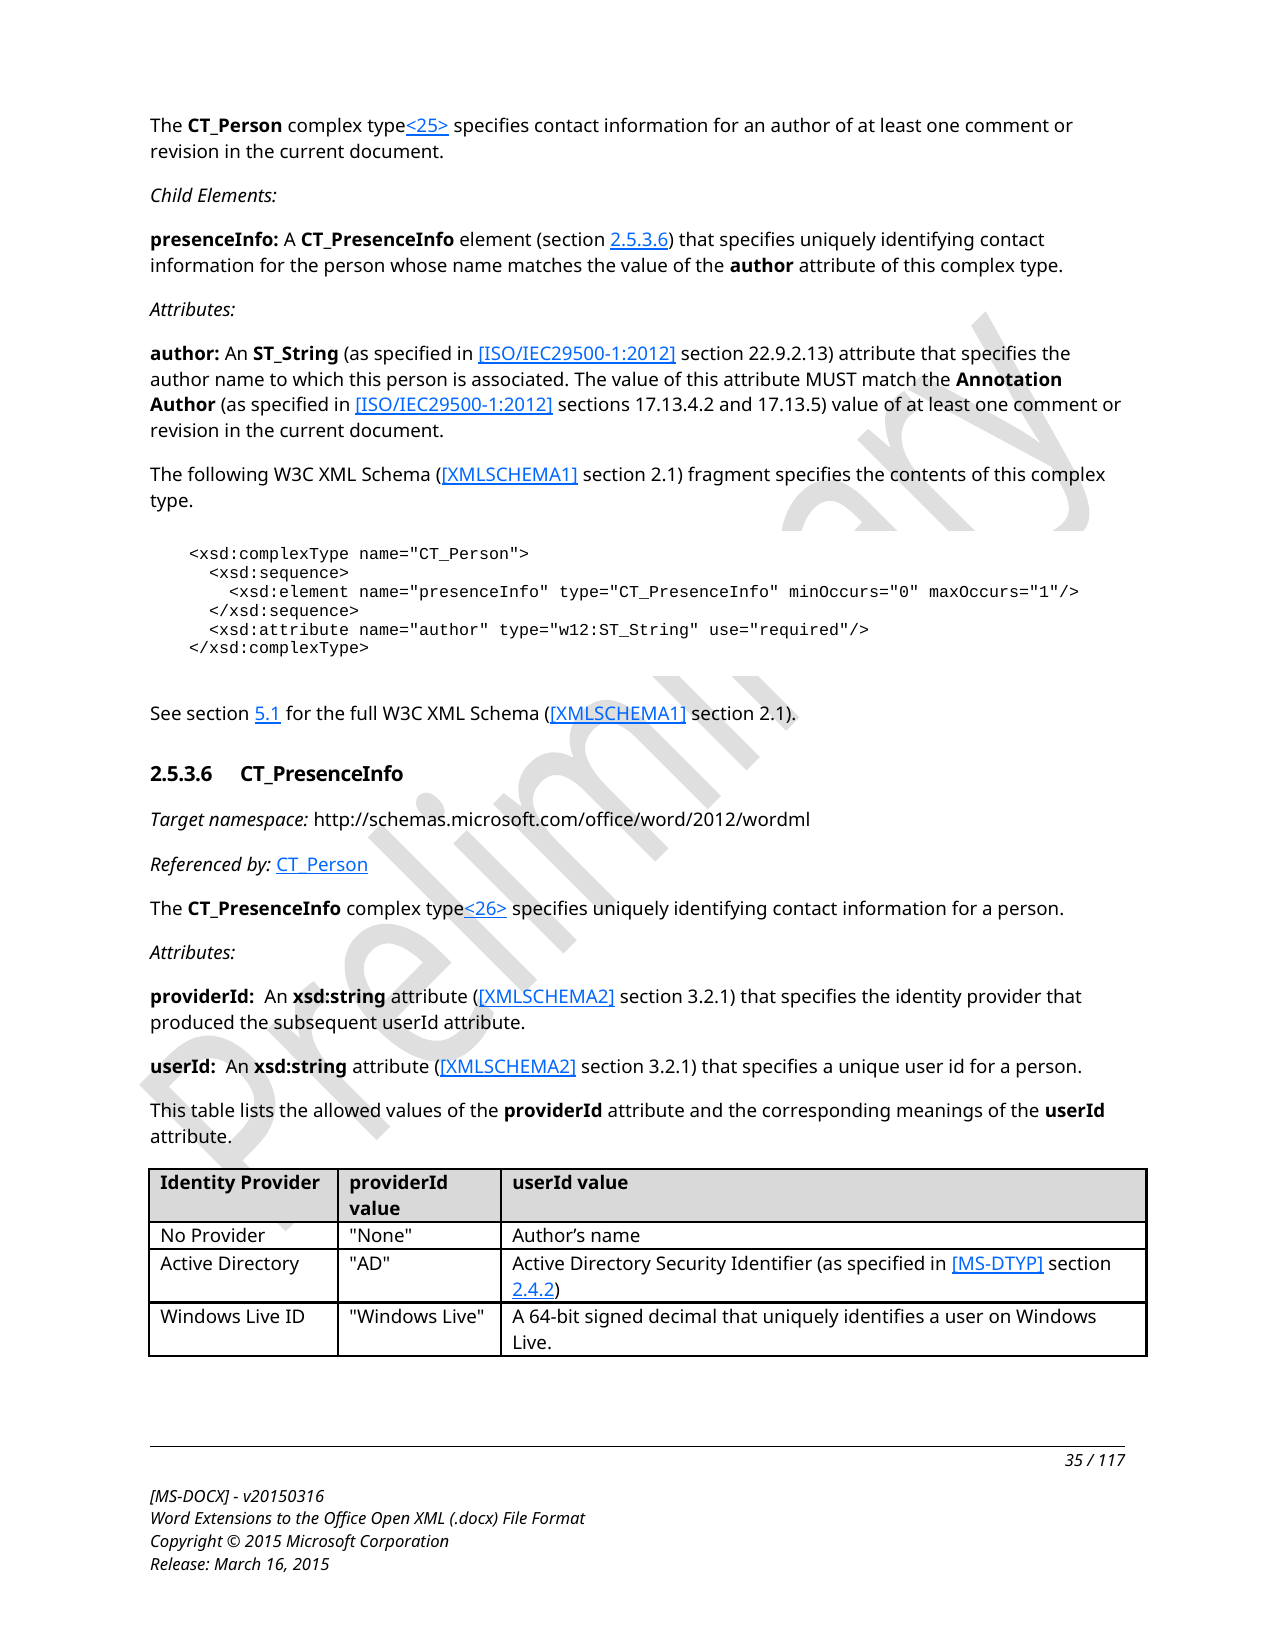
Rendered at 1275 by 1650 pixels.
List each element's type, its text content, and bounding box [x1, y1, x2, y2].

text <xsd:element name="presenceInfo" type="CT_PresenceInfo" minOccurs="0" maxOccurs="1"/> [175, 569, 1137, 588]
text The CT_PresenceInfo complex type<26> specifies uniquely identifying contact information for a person. [150, 895, 1125, 921]
text Target namespace: http://schemas.microsoft.com/office/word/2012/wordml [150, 807, 1125, 832]
text </xsd:sequence> [175, 588, 1137, 607]
text This table lists the allowed values of the providerId attribute and the corresponding meanings of the userId attribute. [150, 1098, 1125, 1149]
text <xsd:attribute name="author" type="w12:ST_String" use="required"/> [175, 607, 1137, 626]
text providerId: An xsd:string attribute ([XMLSCHEMA2] section 3.2.1) that specifies the identity provider that produced the subsequent userId attribute. [150, 984, 1125, 1035]
text See section 5.1 for the full W3C XML Schema ([XMLSCHEMA1] section 2.1). [150, 701, 1125, 726]
text Attributes: [150, 296, 1125, 322]
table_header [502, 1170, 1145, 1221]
text <xsd:sequence> [175, 550, 1137, 569]
text The CT_Person complex type<25> specifies contact information for an author of at least one comment or revision in the current document. [150, 112, 1125, 163]
text userId: An xsd:string attribute ([XMLSCHEMA2] section 3.2.1) that specifies a unique user id for a person. [150, 1053, 1125, 1079]
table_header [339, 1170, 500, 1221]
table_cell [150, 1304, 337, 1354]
text Attributes: [150, 939, 1125, 965]
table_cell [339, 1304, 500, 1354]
text The following W3C XML Schema ([XMLSCHEMA1] section 2.1) fragment specifies the contents of this complex type. [150, 461, 1125, 512]
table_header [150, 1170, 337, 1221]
text </xsd:complexType> [175, 626, 1137, 669]
text author: An ST_String (as specified in [ISO/IEC29500-1:2012] section 22.9.2.13) attribute that specifies the author name to which this person is associated. The value of this attribute MUST match the Annotation Author (as specified in [ISO/IEC29500-1:2012] sections 17.13.4.2 and 17.13.5) value of at least one comment or revision in the current document. [150, 341, 1125, 443]
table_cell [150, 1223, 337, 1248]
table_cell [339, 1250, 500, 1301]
text Child Elements: [150, 182, 1125, 208]
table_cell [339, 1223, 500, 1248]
text presenceInfo: A CT_PresenceInfo element (section 2.5.3.6) that specifies uniquely identifying contact information for the person whose name matches the value of the author attribute of this complex type. [150, 227, 1125, 278]
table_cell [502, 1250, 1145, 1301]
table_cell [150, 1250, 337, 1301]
subtitle CT_PresenceInfo [150, 759, 1125, 788]
text Referenced by: CT_Person [150, 851, 1125, 876]
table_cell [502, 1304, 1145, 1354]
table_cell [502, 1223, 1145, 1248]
